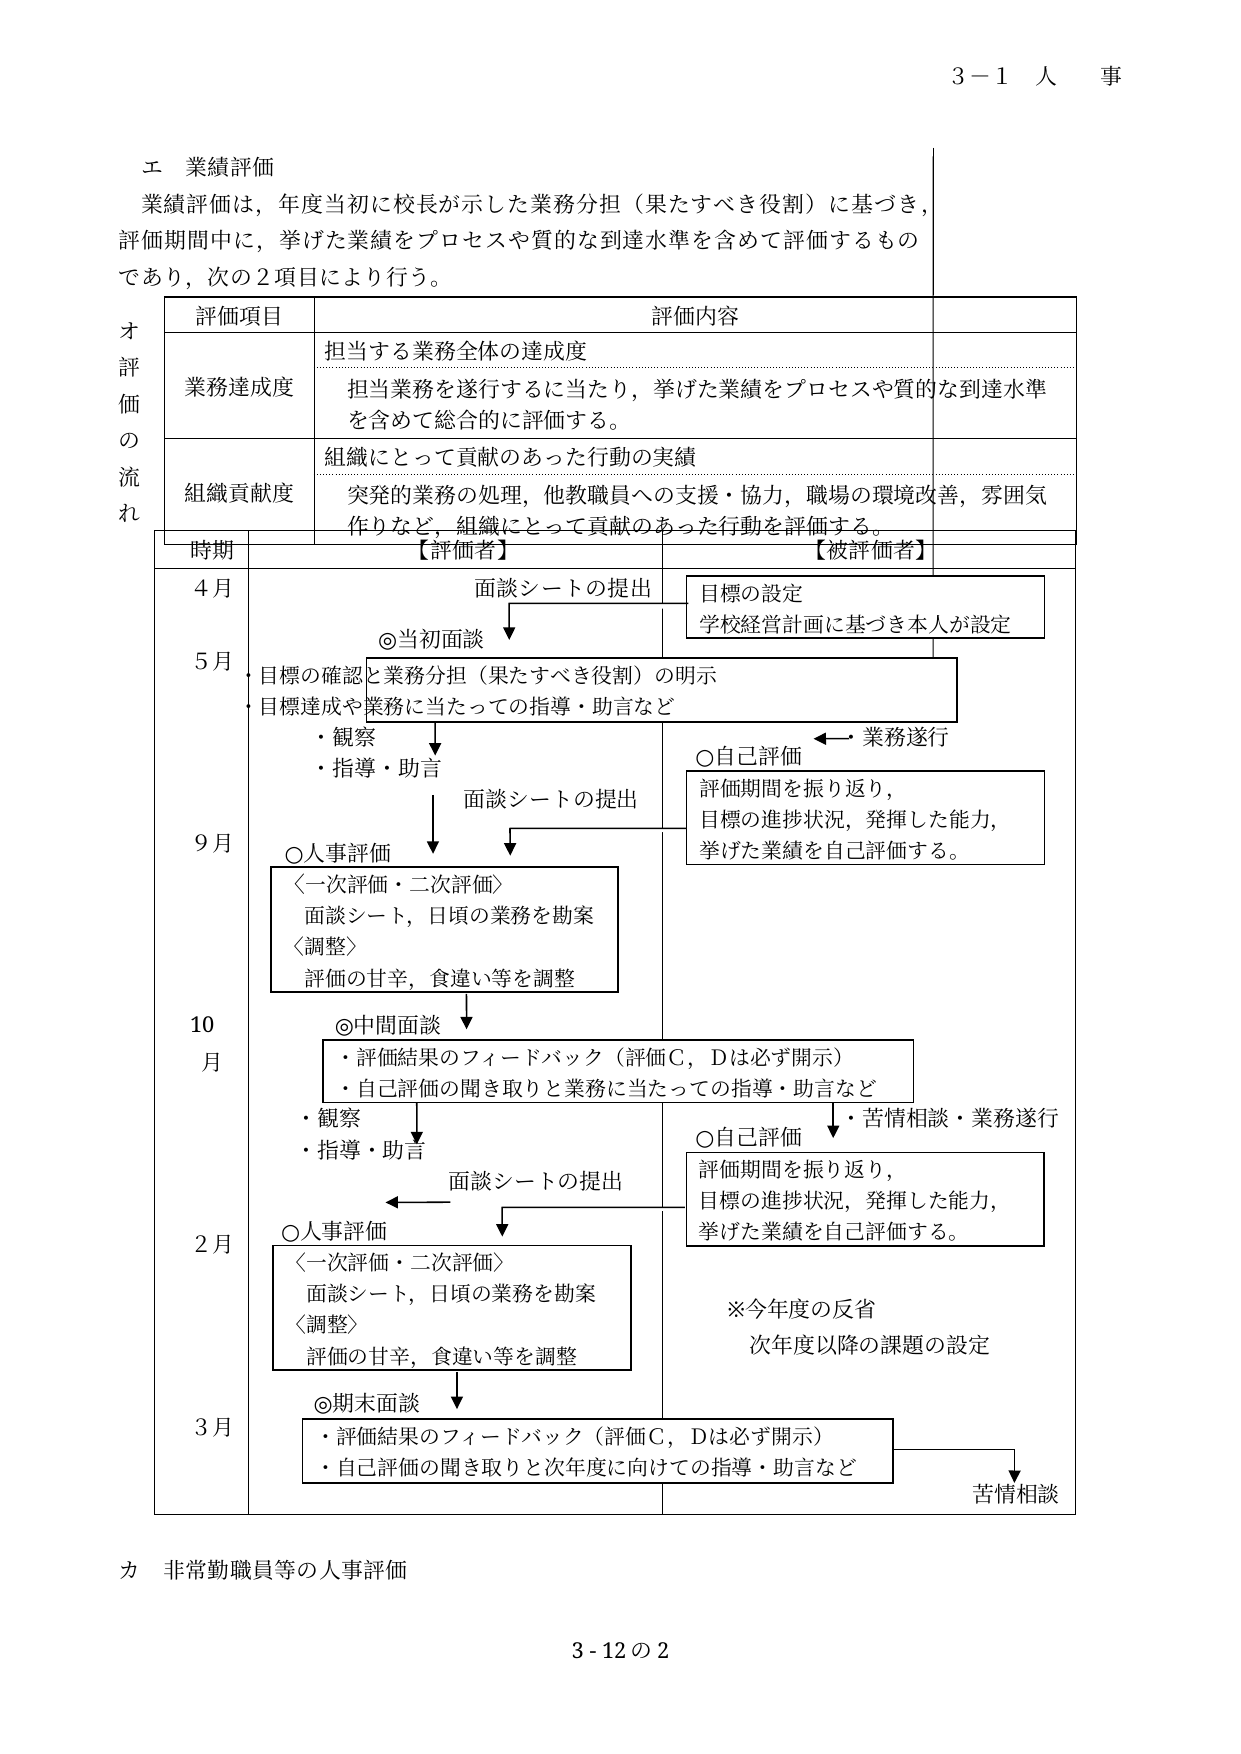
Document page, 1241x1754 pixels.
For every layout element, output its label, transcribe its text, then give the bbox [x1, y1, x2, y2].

table_cell ４月 ５月 ９月 10月 ２月 ３月 [155, 569, 248, 1513]
table_header 【被評価者】 [663, 545, 1075, 568]
table_cell [663, 569, 1075, 1513]
table_cell 組織にとって貢献のあった行動の実績 [315, 439, 1076, 473]
table_cell 突発的業務の処理，他教職員への支援・協力，職場の環境改善，雰囲気作りなど，組織にとって貢献のあった行動を評価する。 [315, 474, 1076, 544]
table_header 評価項目 [165, 298, 314, 332]
table_header 評価内容 [315, 298, 1076, 332]
text オ 評価の流れ [118, 311, 164, 530]
table_header 【評価者】 [249, 545, 662, 568]
table_cell 組織貢献度 [165, 439, 314, 544]
text カ 非常勤職員等の人事評価 [118, 1551, 932, 1587]
text エ 業績評価 [141, 148, 921, 184]
table_cell 担当業務を遂行するに当たり，挙げた業績をプロセスや質的な到達水準を含めて総合的に評価する。 [315, 367, 1076, 438]
table_cell 担当する業務全体の達成度 [315, 333, 1076, 367]
table_cell 業務達成度 [165, 333, 314, 438]
table_header 時期 [155, 531, 248, 568]
table_cell 面談シートの提出 [249, 569, 662, 1513]
text 業績評価は，年度当初に校長が示した業務分担（果たすべき役割）に基づき，評価期間中に，挙げた業績をプロセスや質的な到達水準を含めて評価するものであり，次の２項目により行う。 [118, 184, 921, 294]
